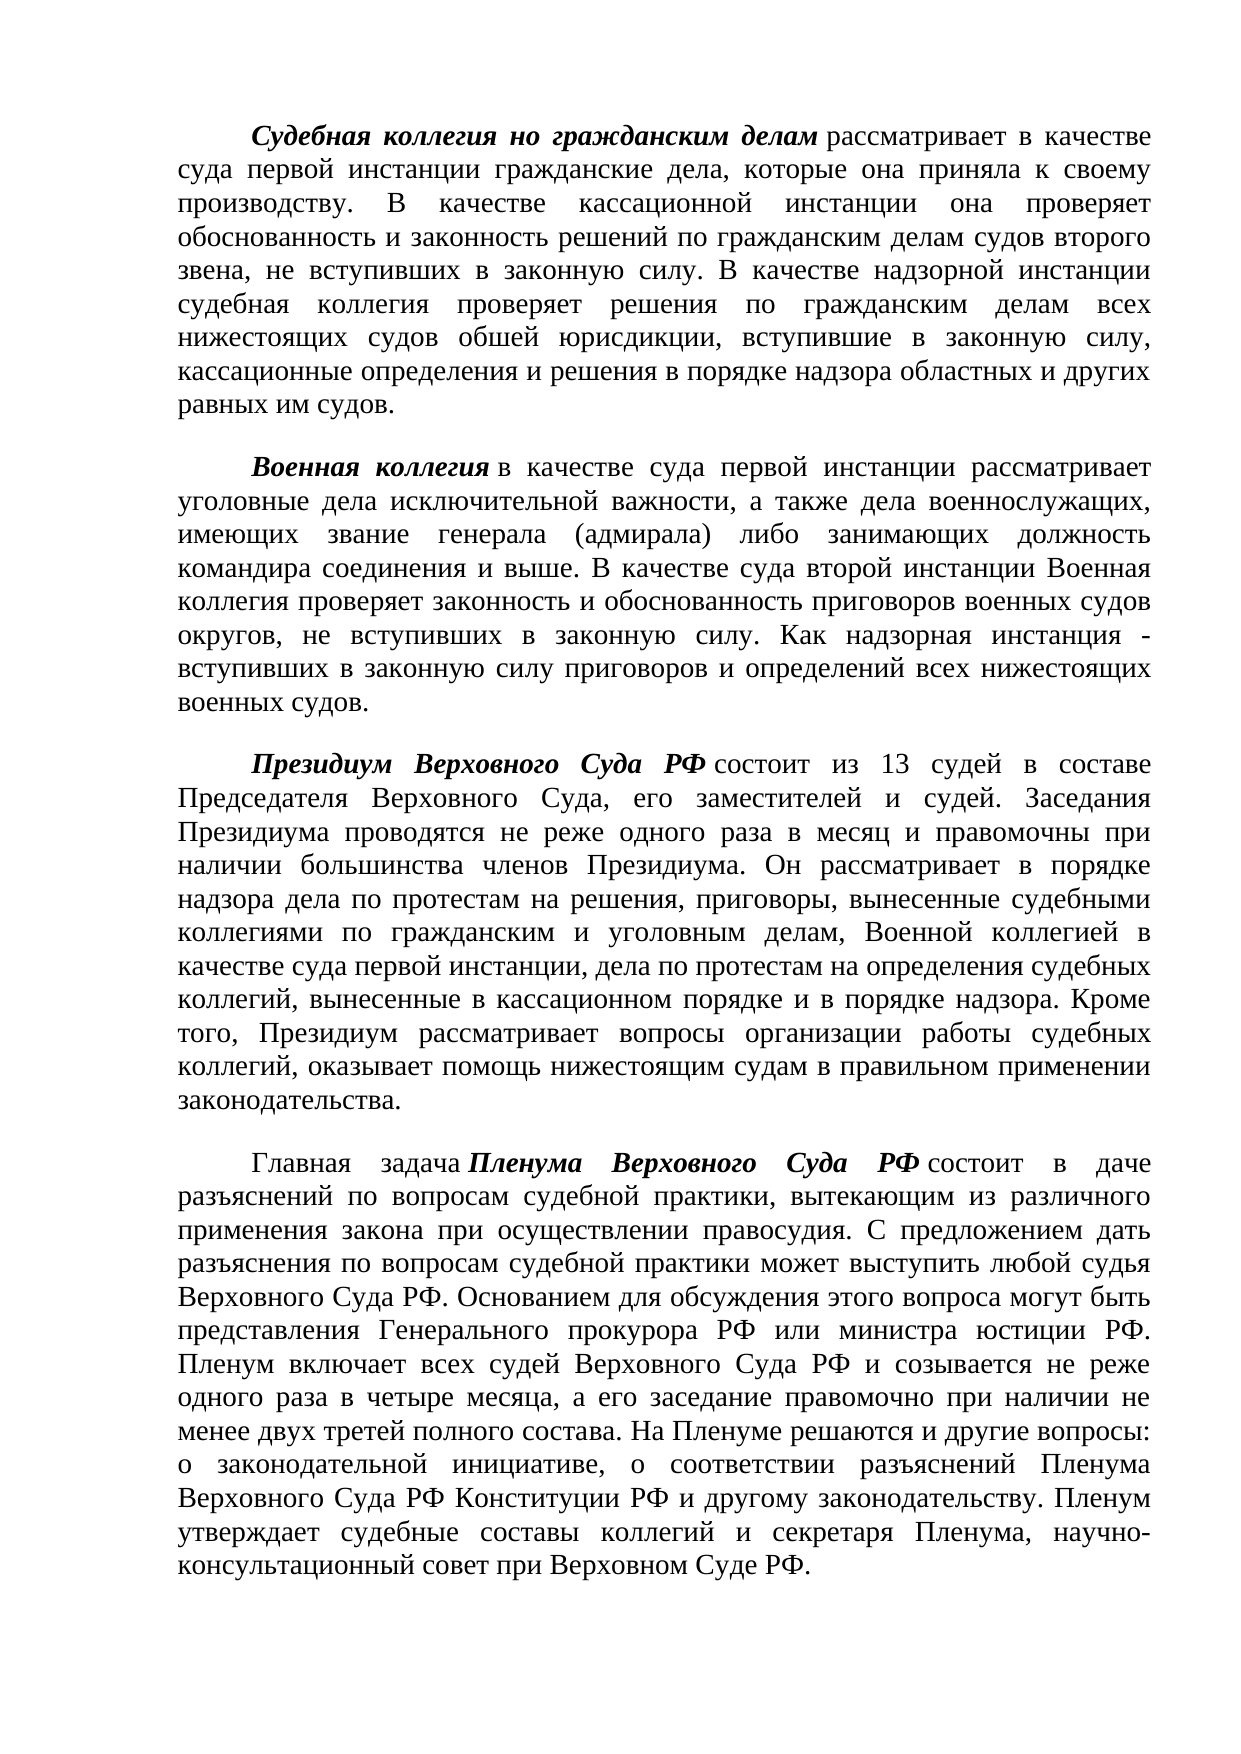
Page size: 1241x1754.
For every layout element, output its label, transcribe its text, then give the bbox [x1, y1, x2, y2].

text Президиум Верховного Суда РФ состоит из 13 судей в составе Председателя Верховного Суда, его заместителей и судей. Заседания Президиума проводятся не реже одного раза в месяц и правомочны при наличии большинства членов Президиума. Он рассматривает в порядке надзора дела по протестам на решения, приговоры, вынесенные судебными коллегиями по гражданским и уголовным делам, Военной коллегией в качестве суда первой инстанции, дела по протестам на определения судебных коллегий, вынесенные в кассационном порядке и в порядке надзора. Кроме того, Президиум рассматривает вопросы организации работы судебных коллегий, оказывает помощь нижестоящим судам в правильном применении законодательства. [177, 747, 1152, 1116]
text Военная коллегия в качестве суда первой инстанции рассматривает уголовные дела исключительной важности, а также дела военнослужащих, имеющих звание генерала (адмирала) либо занимающих должность командира соединения и выше. В качестве суда второй инстанции Военная коллегия проверяет законность и обоснованность приговоров военных судов округов, не вступивших в законную силу. Как надзорная инстанция - вступивших в законную силу приговоров и определений всех нижестоящих военных судов. [177, 449, 1152, 717]
text Судебная коллегия но гражданским делам рассматривает в качестве суда первой инстанции гражданские дела, которые она приняла к своему производству. В качестве кассационной инстанции она проверяет обоснованность и законность решений по гражданским делам судов второго звена, не вступивших в законную силу. В качестве надзорной инстанции судебная коллегия проверяет решения по гражданским делам всех нижестоящих судов обшей юрисдикции, вступившие в законную силу, кассационные определения и решения в порядке надзора областных и других равных им судов. [177, 118, 1152, 420]
text Главная задача Пленума Верховного Суда РФ состоит в даче разъяснений по вопросам судебной практики, вытекающим из различного применения закона при осуществлении правосудия. С предложением дать разъяснения по вопросам судебной практики может выступить любой судья Верховного Суда РФ. Основанием для обсуждения этого вопроса могут быть представления Генерального прокурора РФ или министра юстиции РФ. Пленум включает всех судей Верховного Суда РФ и созывается не реже одного раза в четыре месяца, а его заседание правомочно при наличии не менее двух третей полного состава. На Пленуме решаются и другие вопросы: о законодательной инициативе, о соответствии разъяснений Пленума Верховного Суда РФ Конституции РФ и другому законодательству. Пленум утверждает судебные составы коллегий и секретаря Пленума, научно-консультационный совет при Верховном Суде РФ. [177, 1145, 1152, 1581]
